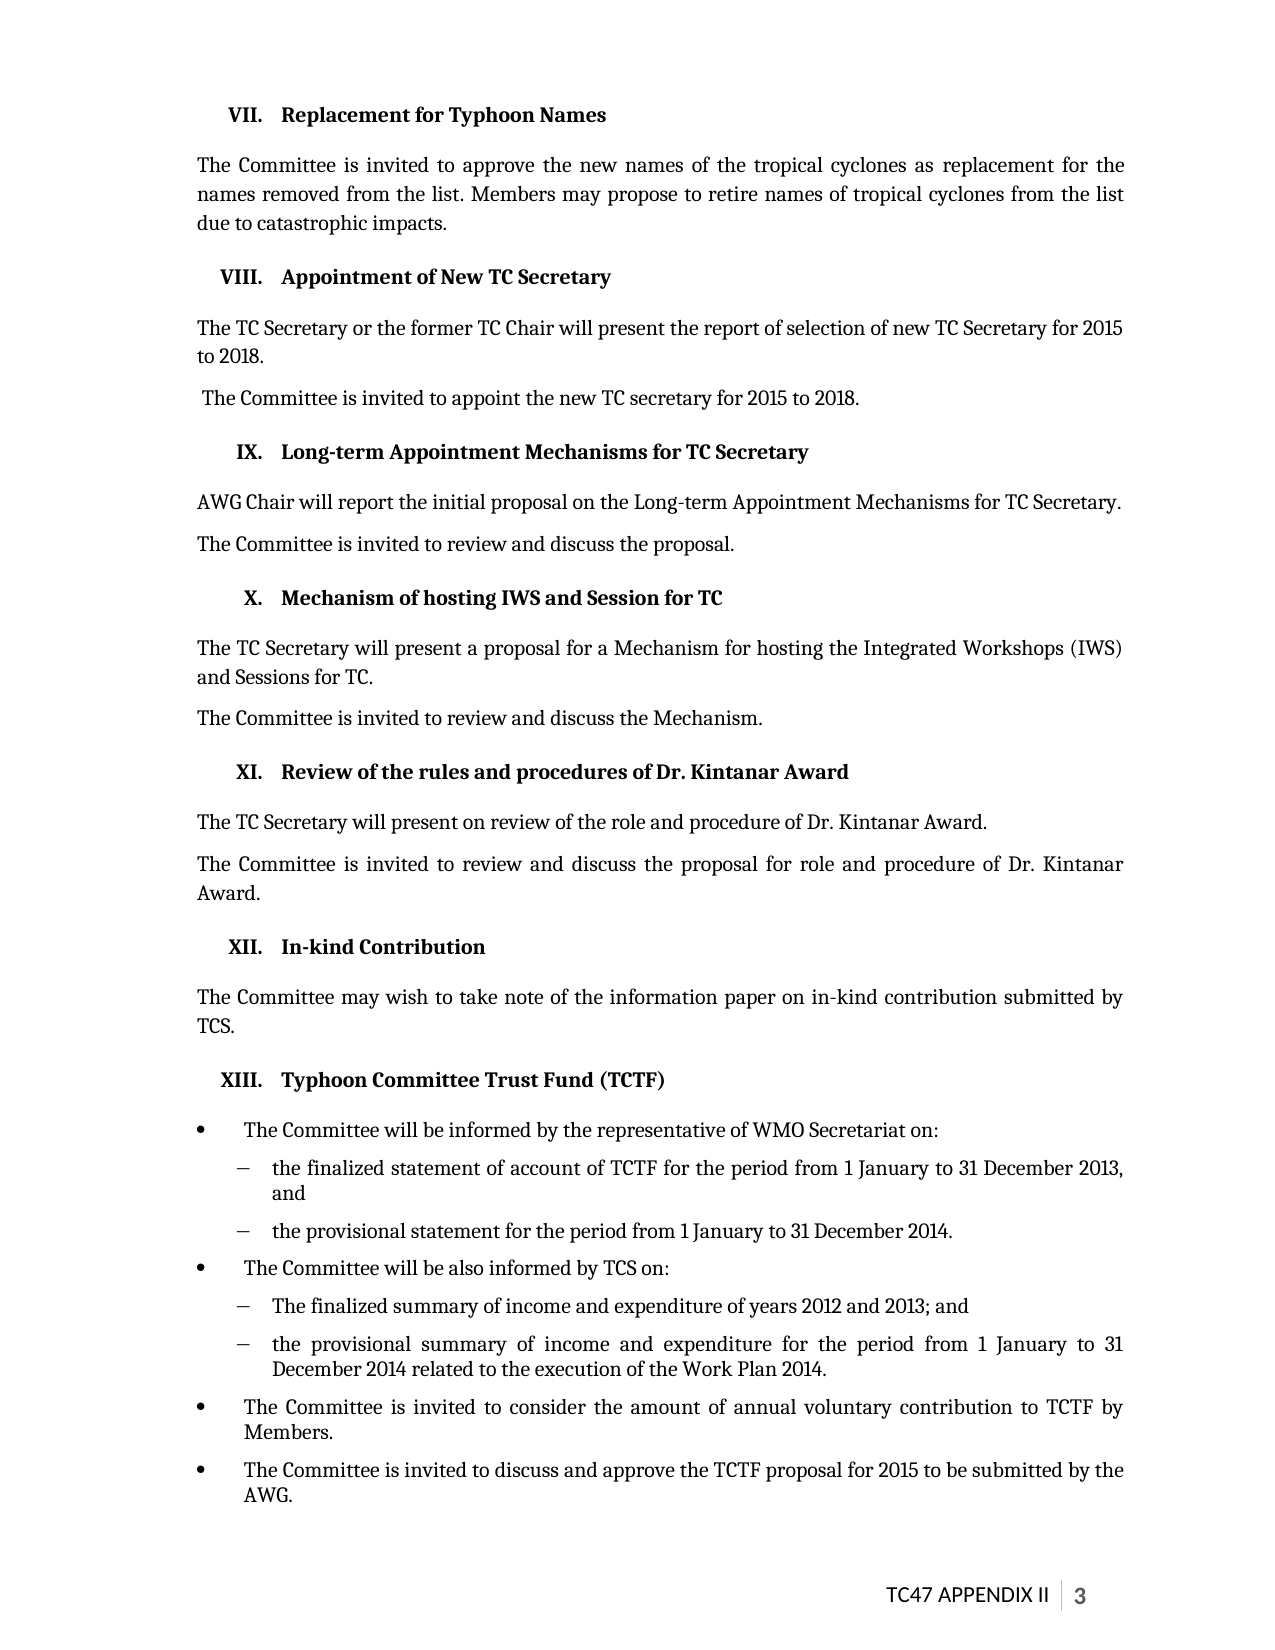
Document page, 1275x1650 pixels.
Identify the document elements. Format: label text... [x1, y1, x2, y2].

text The TC Secretary or the former TC Chair will present the report of selection of new TC Secretary for 2015 to 2018. [197, 315, 1125, 369]
list The Committee will be also informed by TCS on: [197, 1256, 1125, 1281]
text The Committee may wish to take note of the information paper on in-kind contribution submitted by TCS. [197, 985, 1125, 1039]
list Replacement for Typhoon Names [262, 103, 1125, 128]
list Long-term Appointment Mechanisms for TC Secretary [262, 440, 1125, 465]
text The Committee is invited to approve the new names of the tropical cyclones as replacement for the names removed from the list. Members may propose to retire names of tropical cyclones from the list due to catastrophic impacts. [197, 153, 1125, 236]
text The TC Secretary will present on review of the role and procedure of Dr. Kintanar Award. [197, 810, 1125, 835]
text The TC Secretary will present a proposal for a Mechanism for hosting the Integrated Workshops (IWS) and Sessions for TC. [197, 636, 1125, 690]
list The Committee is invited to consider the amount of annual voluntary contribution to TCTF by Members. [197, 1394, 1125, 1445]
list The Committee is invited to discuss and approve the TCTF proposal for 2015 to be submitted by the AWG. [197, 1457, 1125, 1508]
list Typhoon Committee Trust Fund (TCTF) [262, 1068, 1125, 1093]
list the provisional statement for the period from 1 January to 31 December 2014. [234, 1218, 1125, 1244]
list the finalized statement of account of TCTF for the period from 1 January to 31 December 2013, and [234, 1156, 1125, 1206]
list Appointment of New TC Secretary [262, 265, 1125, 290]
text The Committee is invited to review and discuss the proposal. [197, 531, 1125, 557]
text The Committee is invited to review and discuss the Mechanism. [197, 706, 1125, 731]
text AWG Chair will report the initial proposal on the Long-term Appointment Mechanisms for TC Secretary. [197, 490, 1125, 515]
list The Committee will be informed by the representative of WMO Secretariat on: [197, 1118, 1125, 1143]
list Mechanism of hosting IWS and Session for TC [262, 585, 1125, 611]
list the provisional summary of income and expenditure for the period from 1 January to 31 December 2014 related to the execution of the Work Plan 2014. [234, 1332, 1125, 1382]
text The Committee is invited to appoint the new TC secretary for 2015 to 2018. [197, 386, 1125, 411]
text The Committee is invited to review and discuss the proposal for role and procedure of Dr. Kintanar Award. [197, 852, 1125, 906]
list Review of the rules and procedures of Dr. Kintanar Award [262, 760, 1125, 785]
list The finalized summary of income and expenditure of years 2012 and 2013; and [234, 1294, 1125, 1319]
list In-kind Contribution [262, 934, 1125, 960]
